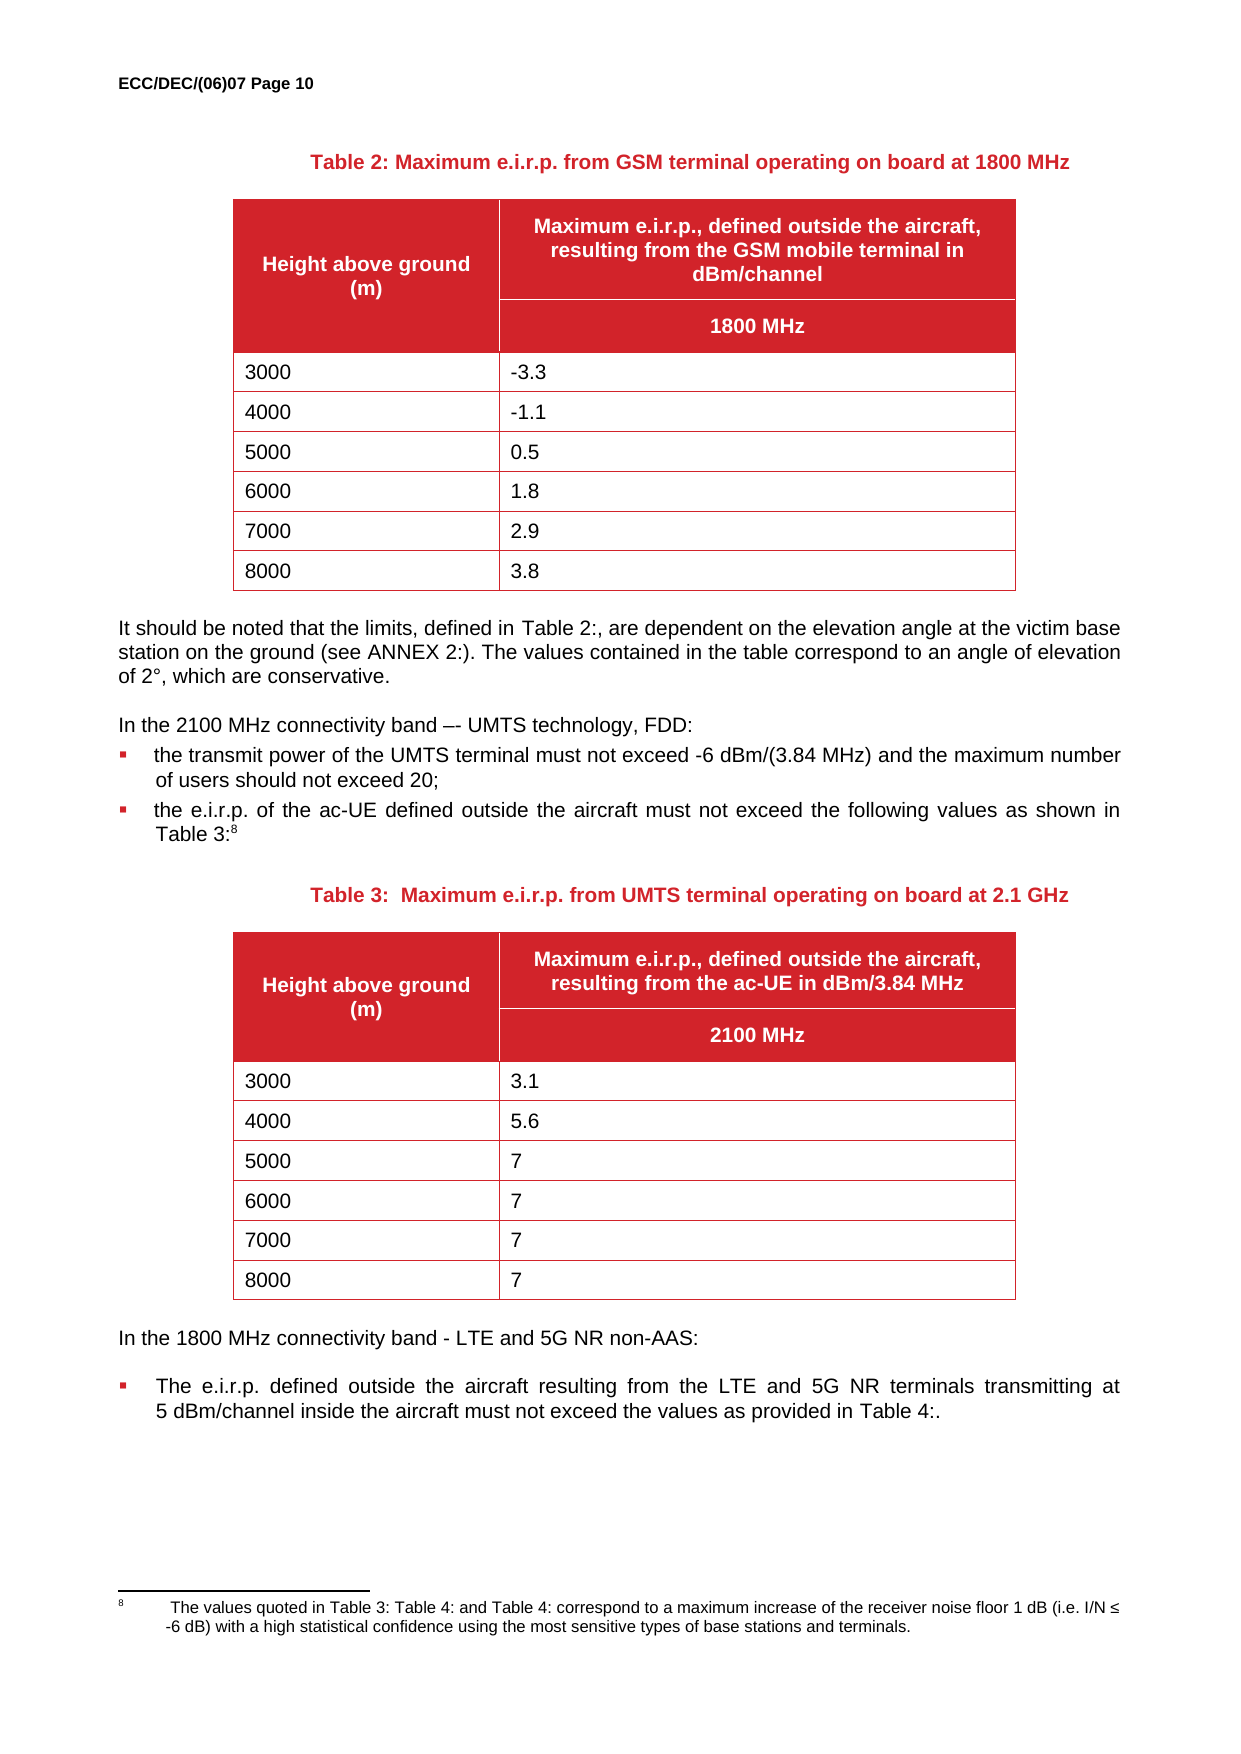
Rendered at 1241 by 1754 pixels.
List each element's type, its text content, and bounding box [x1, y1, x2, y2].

table_header Height above ground (m) [234, 933, 499, 1061]
text In the 2100 MHz connectivity band –- UMTS technology, FDD: [118, 713, 1122, 737]
table_cell 3000 [234, 353, 499, 391]
table_cell 7 [500, 1181, 1015, 1220]
title Maximum e.i.r.p. from UMTS terminal operating on board at 2.1 GHz [310, 883, 1122, 907]
table_cell 2.9 [500, 512, 1015, 550]
text It should be noted that the limits, defined in Table 2, are dependent on the elevation angle at the victim base station on the ground (see Annex 2). The values contained in the table correspond to an angle of elevation of 2°, which are conservative. [118, 616, 1122, 688]
table_cell 5.6 [500, 1101, 1015, 1140]
table_cell 1800 MHz [500, 300, 1015, 351]
table_cell 5000 [234, 432, 499, 471]
table_cell 7000 [234, 1221, 499, 1259]
text the e.i.r.p. of the ac-UE defined outside the aircraft must not exceed the following values as shown in Table 3: [118, 798, 1122, 846]
table_cell 6000 [234, 472, 499, 511]
table_cell 3.1 [500, 1062, 1015, 1100]
table_cell -3.3 [500, 353, 1015, 391]
table_header Height above ground (m) [234, 200, 499, 351]
table_cell 7 [500, 1141, 1015, 1180]
table_cell 6000 [234, 1181, 499, 1220]
table_cell 8000 [234, 1261, 499, 1299]
table_header Maximum e.i.r.p., defined outside the aircraft, resulting from the ac-UE in dBm/3.84 MHz [500, 933, 1015, 1008]
text the transmit power of the UMTS terminal must not exceed -6 dBm/(3.84 MHz) and the maximum number of users should not exceed 20; [118, 743, 1122, 791]
title Maximum e.i.r.p. from GSM terminal operating on board at 1800 MHz [310, 150, 1122, 174]
table_cell 8000 [234, 551, 499, 590]
table_cell 5000 [234, 1141, 499, 1180]
table_cell 7 [500, 1221, 1015, 1259]
table_cell 4000 [234, 1101, 499, 1140]
table_cell 3.8 [500, 551, 1015, 590]
table_cell 3000 [234, 1062, 499, 1100]
text In the 1800 MHz connectivity band - LTE and 5G NR non-AAS: [118, 1325, 1122, 1349]
table_cell 1.8 [500, 472, 1015, 511]
table_cell -1.1 [500, 392, 1015, 431]
table_header Maximum e.i.r.p., defined outside the aircraft, resulting from the GSM mobile terminal in dBm/channel [500, 200, 1015, 299]
table_cell 7 [500, 1261, 1015, 1299]
table_cell 2100 MHz [500, 1009, 1015, 1061]
table_cell 4000 [234, 392, 499, 431]
text The e.i.r.p. defined outside the aircraft resulting from the LTE and 5G NR terminals transmitting at 5 dBm/channel inside the aircraft must not exceed the values as provided in Table 4. [118, 1374, 1122, 1422]
table_cell 7000 [234, 512, 499, 550]
table_cell 0.5 [500, 432, 1015, 471]
